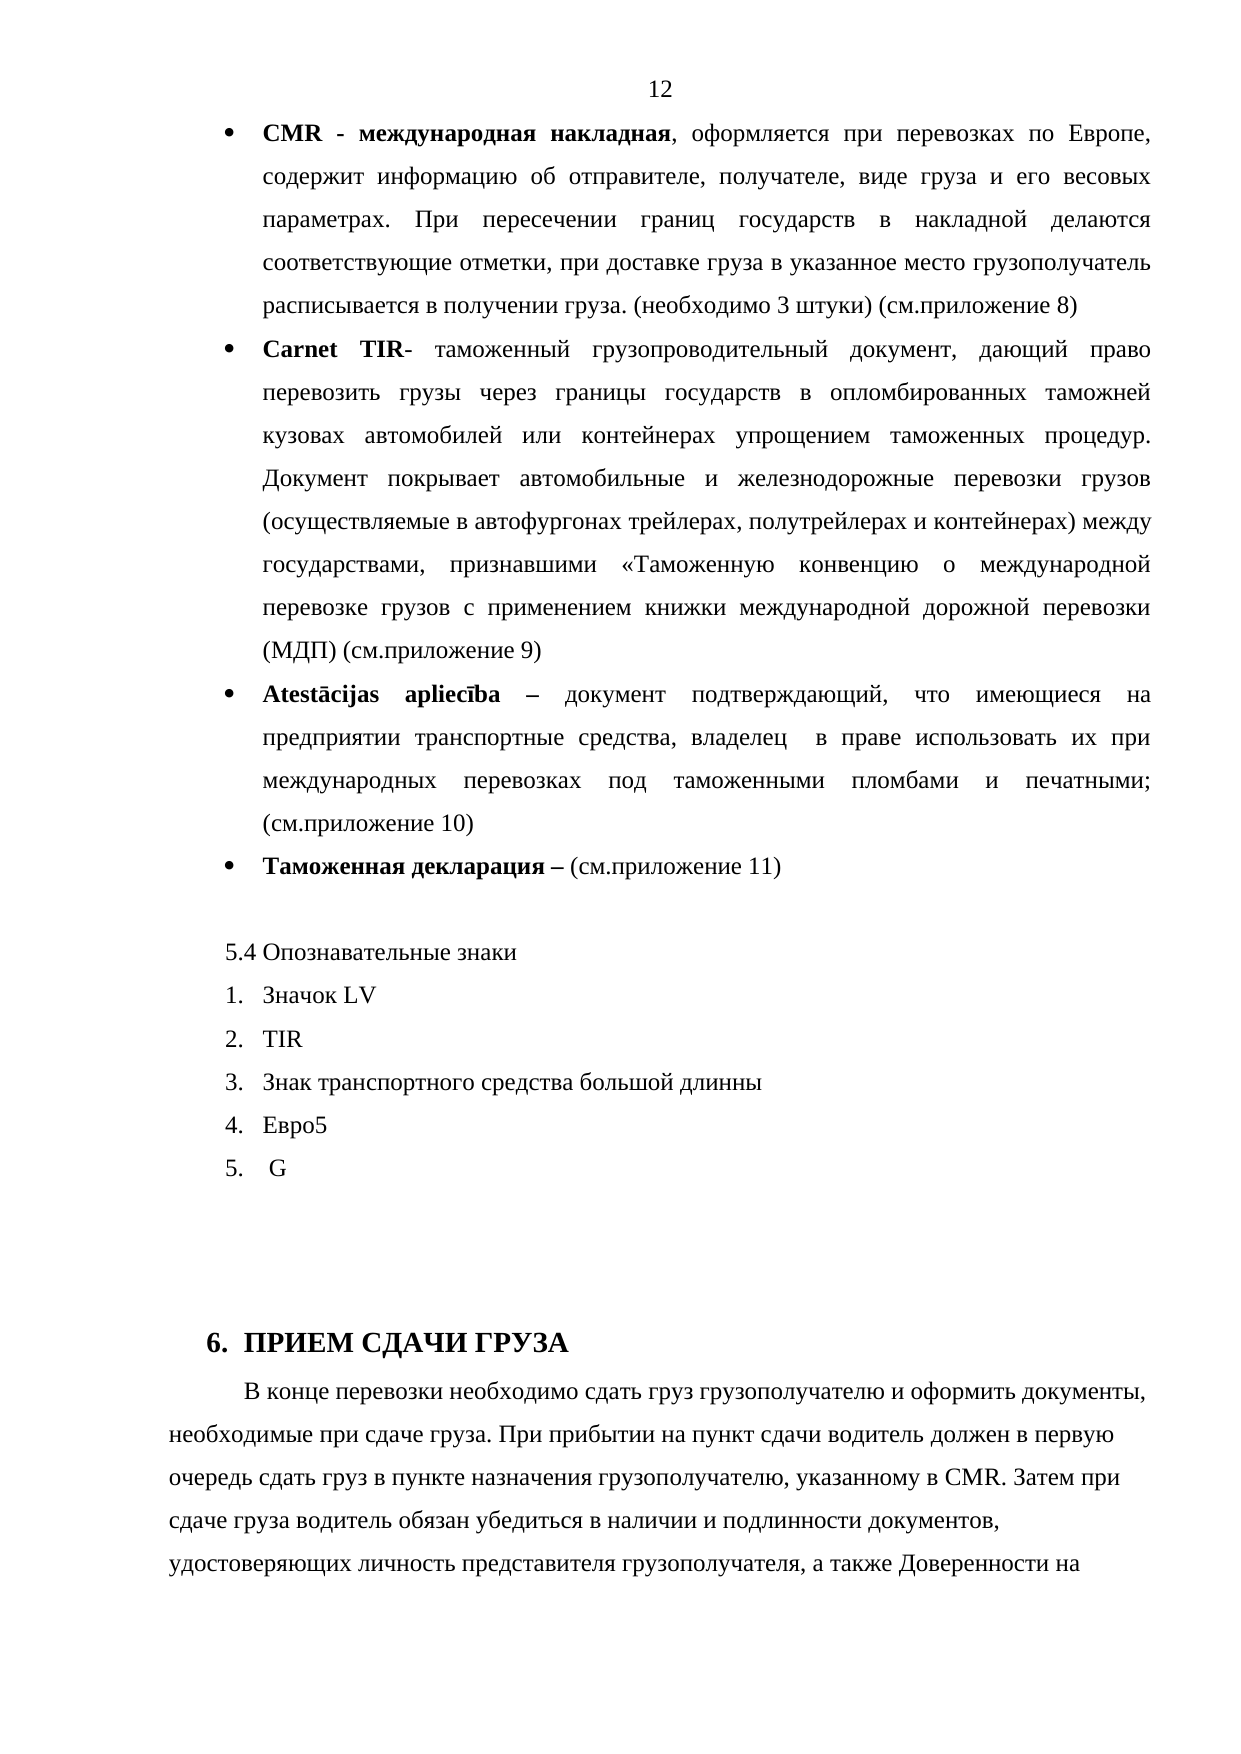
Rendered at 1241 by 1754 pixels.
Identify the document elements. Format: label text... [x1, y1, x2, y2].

list Знак транспортного средства большой длинны [225, 1067, 1152, 1096]
list Atestācijas apliecība – документ подтверждающий, что имеющиеся на предприятии транспортные средства, владелец в праве использовать их при международных перевозках под таможенными пломбами и печатными; (см.приложение 10) [225, 679, 1152, 837]
list Опознавательные знаки [225, 937, 1152, 966]
list TIR [225, 1024, 1152, 1052]
list CMR - международная накладная, оформляется при перевозках по Европе, содержит информацию об отправителе, получателе, виде груза и его весовых параметрах. При пересечении границ государств в накладной делаются соответствующие отметки, при доставке груза в указанное место грузополучатель расписывается в получении груза. (необходимо 3 штуки) (см.приложение 8) [225, 118, 1152, 319]
list Значок LV [225, 981, 1152, 1009]
list G [225, 1153, 1152, 1182]
list Carnet TIR- таможенный грузопроводительный документ, дающий право перевозить грузы через границы государств в опломбированных таможней кузовах автомобилей или контейнерах упрощением таможенных процедур. Документ покрывает автомобильные и железнодорожные перевозки грузов (осуществляемые в автофургонах трейлерах, полутрейлерах и контейнерах) между государствами, признавшими «Таможенную конвенцию о международной перевозке грузов с применением книжки международной дорожной перевозки (МДП) (см.приложение 9) [225, 334, 1152, 664]
list ПРИЕМ СДАЧИ ГРУЗА [206, 1326, 1152, 1359]
list Таможенная декларация – (см.приложение 11) [225, 851, 1152, 880]
list Евро5 [225, 1110, 1152, 1139]
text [169, 1376, 1152, 1577]
